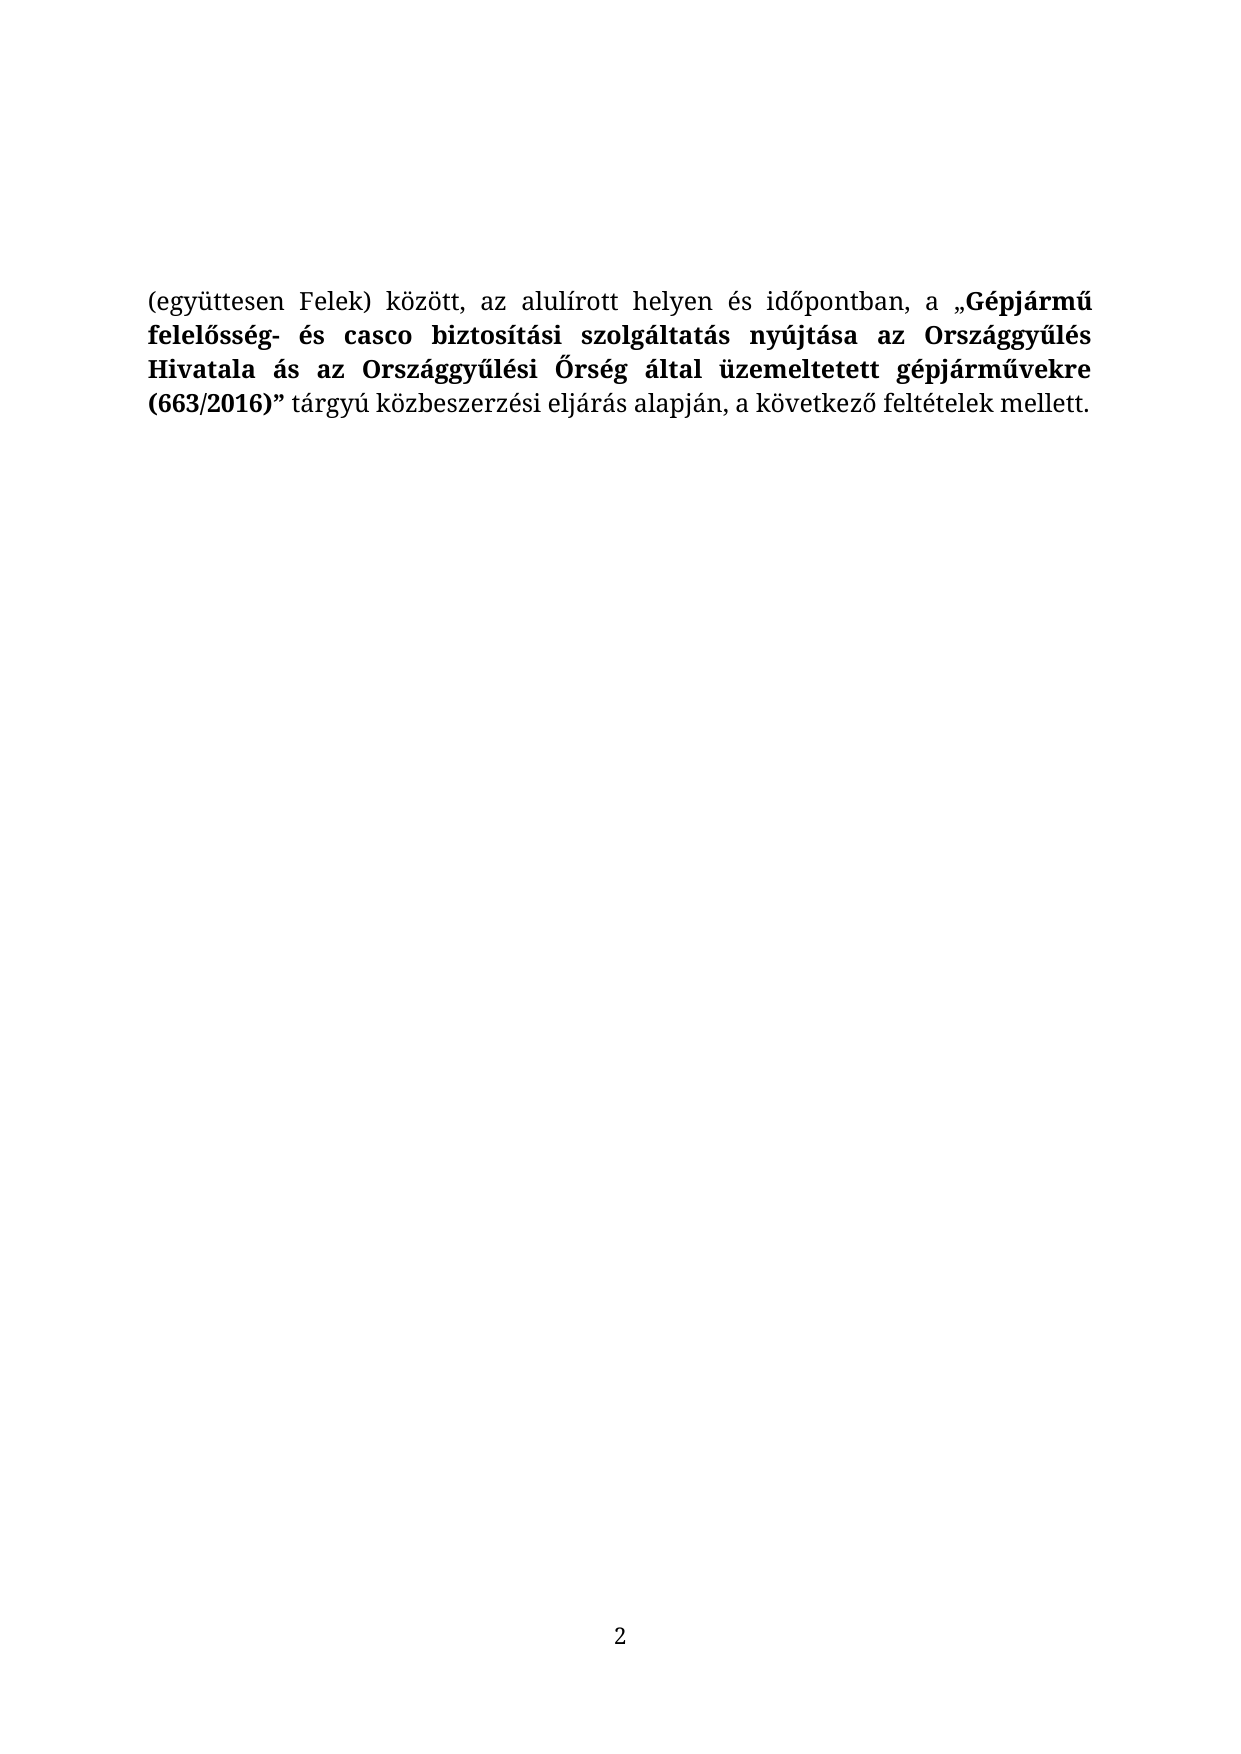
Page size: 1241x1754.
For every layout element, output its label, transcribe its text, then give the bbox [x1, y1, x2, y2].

text (együttesen Felek) között, az alulírott helyen és időpontban, a „Gépjármű felelősség- és casco biztosítási szolgáltatás nyújtása az Országgyűlés Hivatala ás az Országgyűlési Őrség által üzemeltetett gépjárművekre (663/2016)” tárgyú közbeszerzési eljárás alapján, a következő feltételek mellett. [148, 284, 1093, 420]
